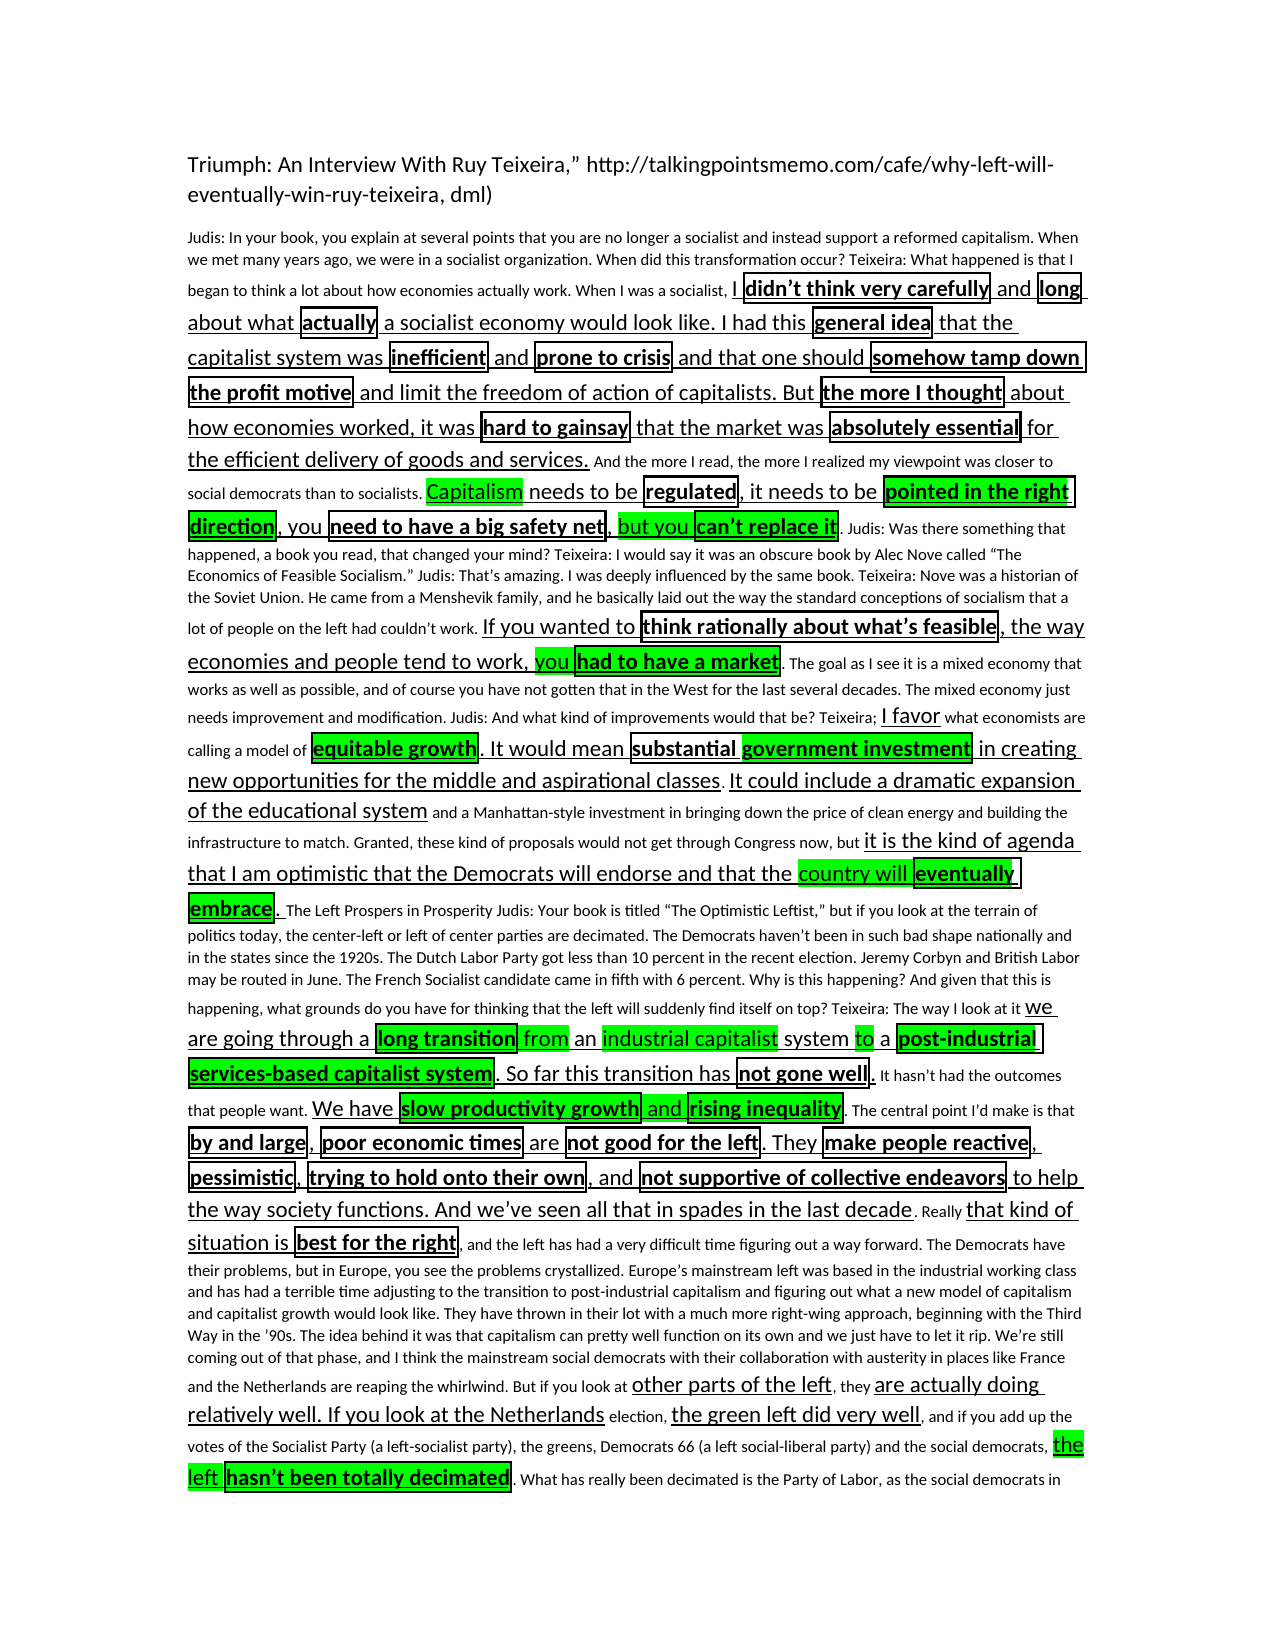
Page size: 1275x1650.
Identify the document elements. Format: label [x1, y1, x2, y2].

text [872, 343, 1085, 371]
text [187, 368, 1087, 1493]
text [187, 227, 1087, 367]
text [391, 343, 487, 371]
text [187, 150, 1087, 208]
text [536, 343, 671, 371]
